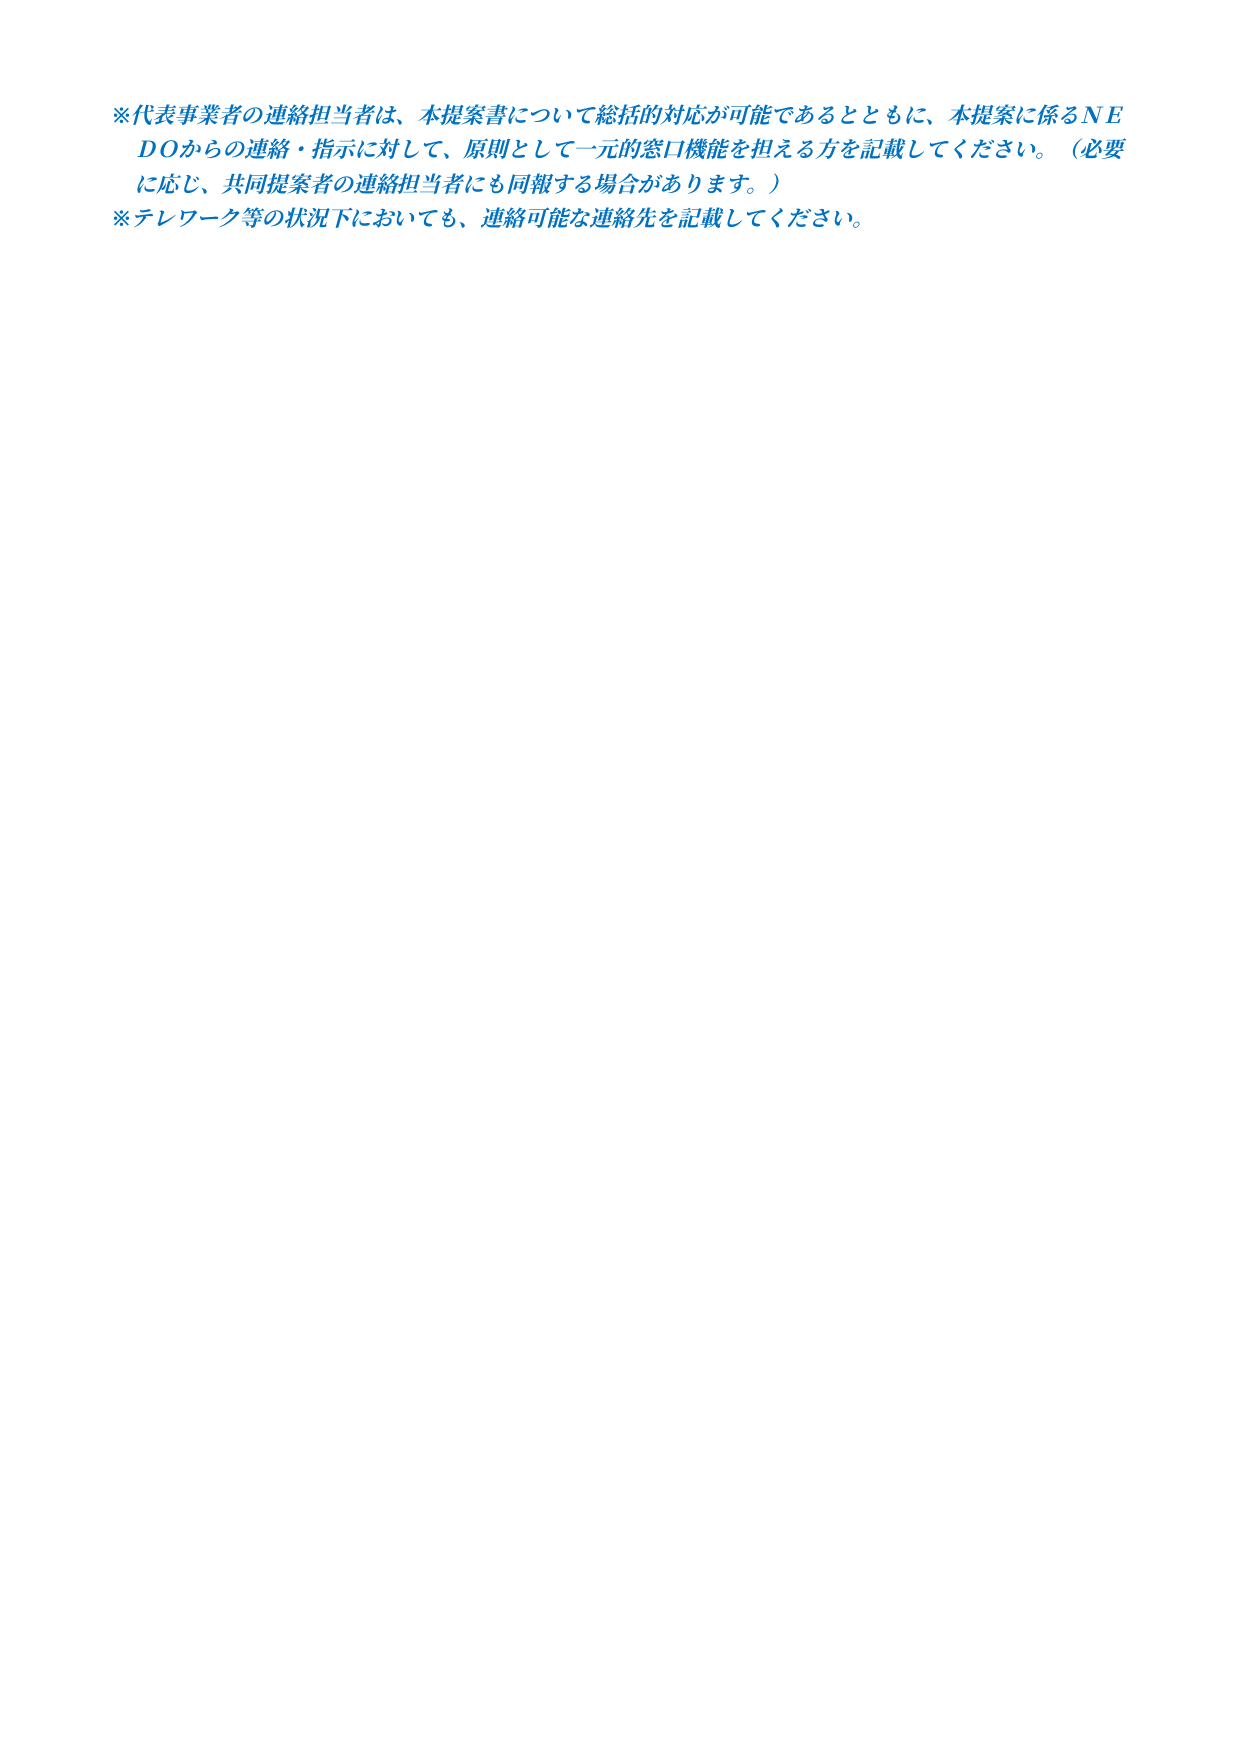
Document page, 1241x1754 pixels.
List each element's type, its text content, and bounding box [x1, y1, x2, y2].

text ※テレワーク等の状況下においても、連絡可能な連絡先を記載してください。 [112, 200, 1128, 234]
text ※代表事業者の連絡担当者は、本提案書について総括的対応が可能であるとともに、本提案に係るＮＥＤＯからの連絡・指示に対して、原則として一元的窓口機能を担える方を記載してください。（必要に応じ、共同提案者の連絡担当者にも同報する場合があります。） [112, 97, 1128, 200]
